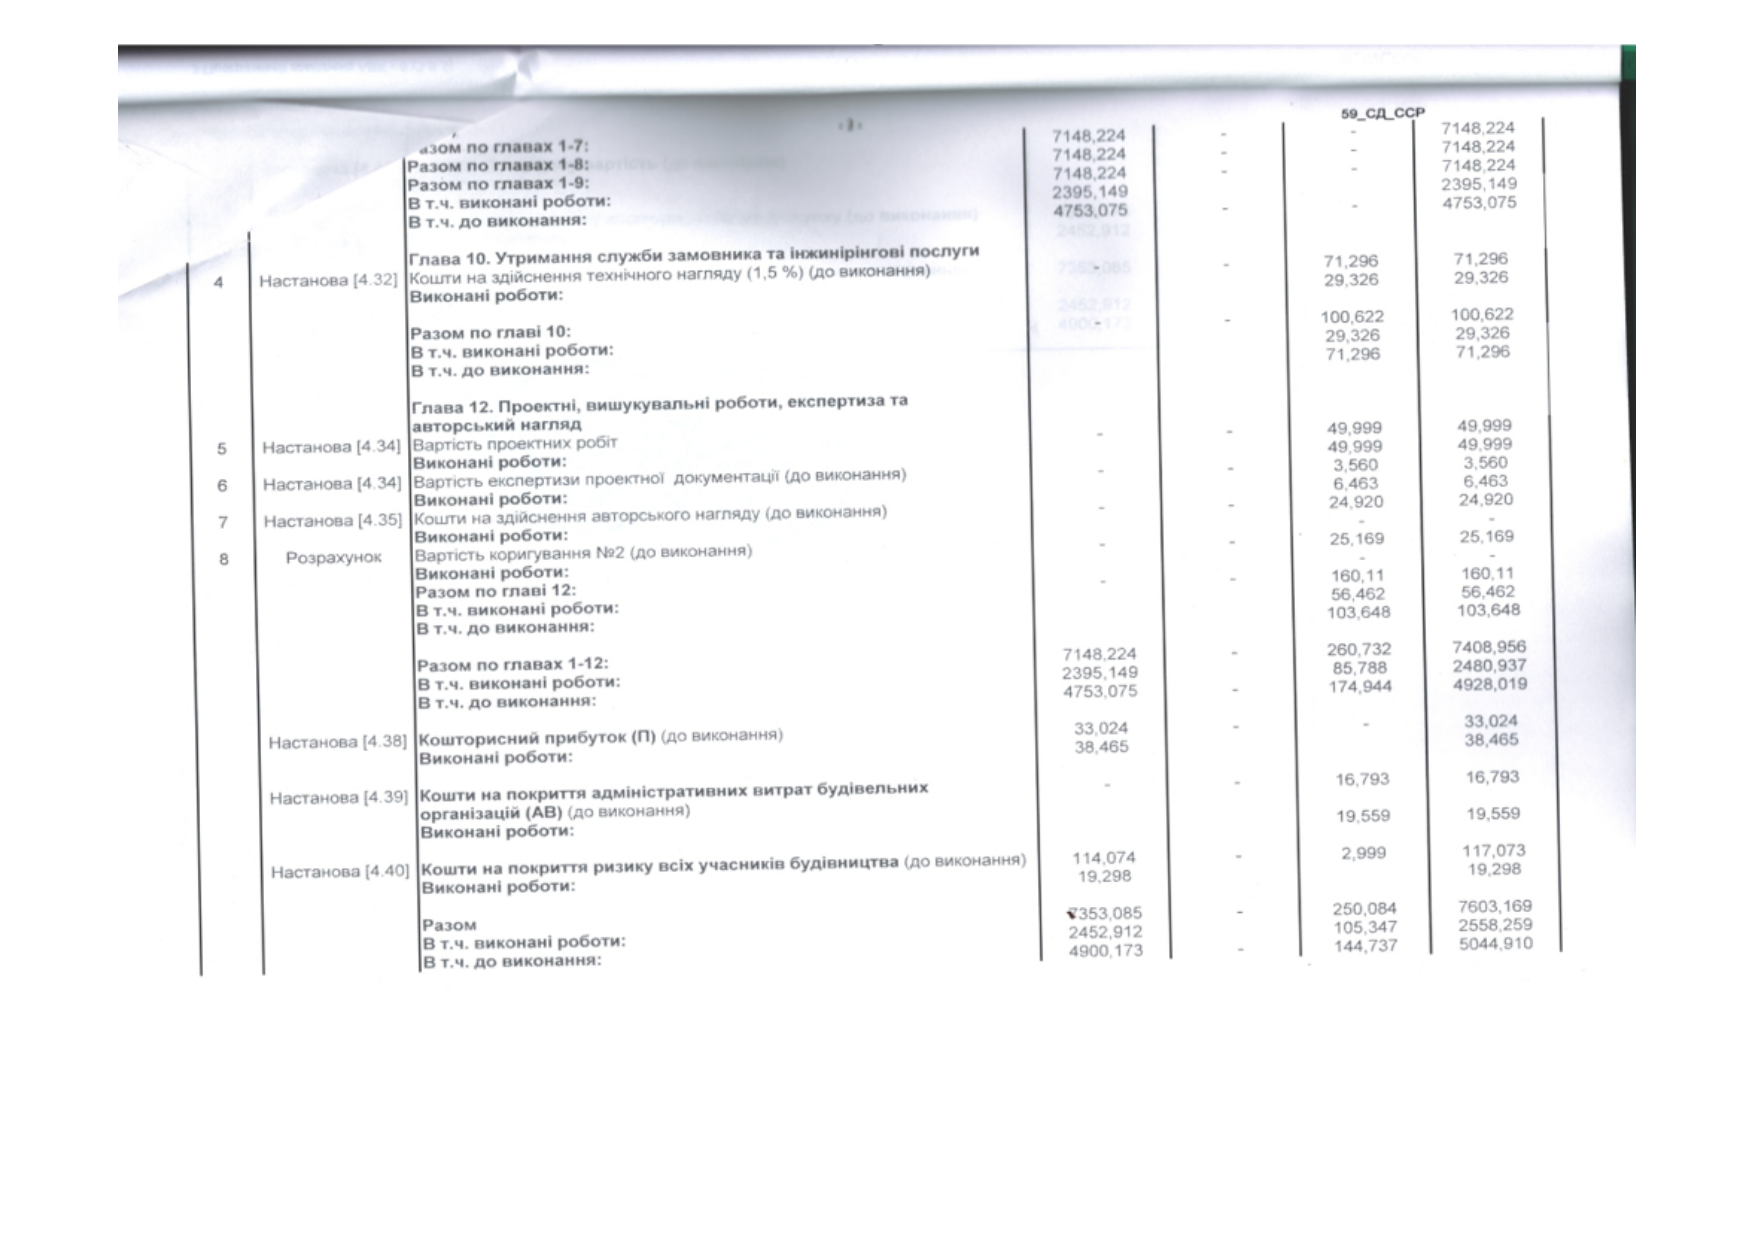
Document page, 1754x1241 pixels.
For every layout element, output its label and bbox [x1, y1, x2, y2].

picture [118, 44, 1636, 994]
